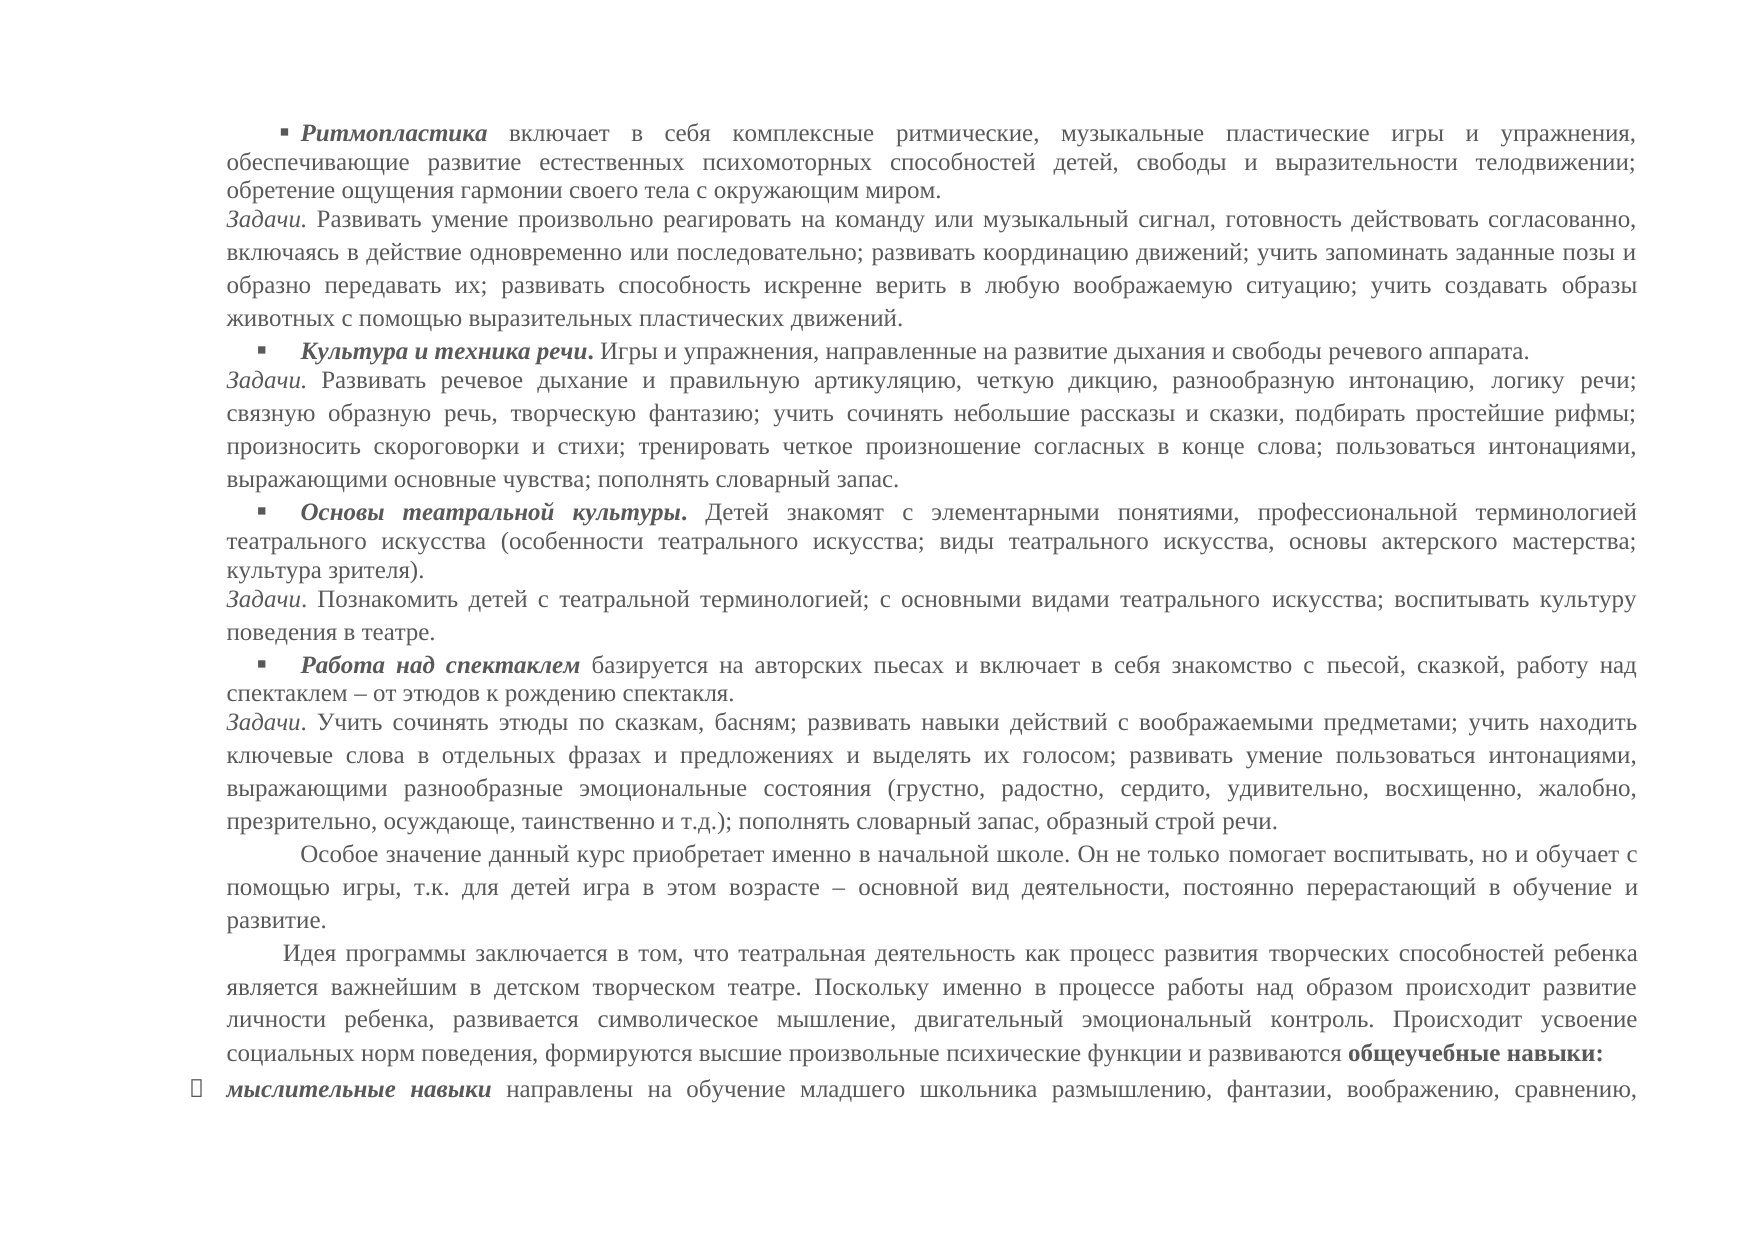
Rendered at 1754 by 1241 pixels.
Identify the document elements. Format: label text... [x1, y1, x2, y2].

text Особое значение данный курс приобретает именно в начальной школе. Он не только помогает воспитывать, но и обучает с помощью игры, т.к. для детей игра в этом возрасте – основной вид деятельности, постоянно перерастающий в обучение и развитие. [226, 839, 1638, 934]
text Задачи. Познакомить детей с театральной терминологией; с основными видами театрального искусства; воспитывать культуру поведения в театре. [226, 584, 1637, 646]
list Работа над спектаклем базируется на авторских пьесах и включает в себя знакомство с пьесой, сказкой, работу над спектаклем – от этюдов к рождению спектакля. [226, 650, 1637, 707]
list Основы театральной культуры. Детей знакомят с элементарными понятиями, профессиональной терминологией театрального искусства (особенности театрального искусства; виды театрального искусства, основы актерского мастерства; культура зрителя). [226, 497, 1637, 583]
text Задачи. Развивать умение произвольно реагировать на команду или музыкальный сигнал, готовность действовать согласованно, включаясь в действие одновременно или последовательно; развивать координацию движений; учить запоминать заданные позы и образно передавать их; развивать способность искренне верить в любую воображаемую ситуацию; учить создавать образы животных с помощью выразительных пластических движений. [226, 204, 1637, 332]
list Ритмопластика включает в себя комплексные ритмические, музыкальные пластические игры и упражнения, обеспечивающие развитие естественных психомоторных способностей детей, свободы и выразительности телодвижении; обретение ощущения гармонии своего тела с окружающим миром. [226, 118, 1637, 204]
text Задачи. Развивать речевое дыхание и правильную артикуляцию, четкую дикцию, разнообразную интонацию, логику речи; связную образную речь, творческую фантазию; учить сочинять небольшие рассказы и сказки, подбирать простейшие рифмы; произносить скороговорки и стихи; тренировать четкое произношение согласных в конце слова; пользоваться интонациями, выражающими основные чувства; пополнять словарный запас. [226, 365, 1637, 493]
text Задачи. Учить сочинять этюды по сказкам, басням; развивать навыки действий с воображаемыми предметами; учить находить ключевые слова в отдельных фразах и предложениях и выделять их голосом; развивать умение пользоваться интонациями, выражающими разнообразные эмоциональные состояния (грустно, радостно, сердито, удивительно, восхищенно, жалобно, презрительно, осуждающе, таинственно и т.д.); пополнять словарный запас, образный строй речи. [226, 707, 1637, 835]
list Культура и техника речи. Игры и упражнения, направленные на развитие дыхания и свободы речевого аппарата. [226, 336, 1637, 365]
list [189, 1071, 1638, 1105]
text Идея программы заключается в том, что театральная деятельность как процесс развития творческих способностей ребенка является важнейшим в детском творческом театре. Поскольку именно в процессе работы над образом происходит развитие личности ребенка, развивается символическое мышление, двигательный эмоциональный контроль. Происходит усвоение социальных норм поведения, формируются высшие произвольные психические функции и развиваются общеучебные навыки: [226, 938, 1638, 1066]
